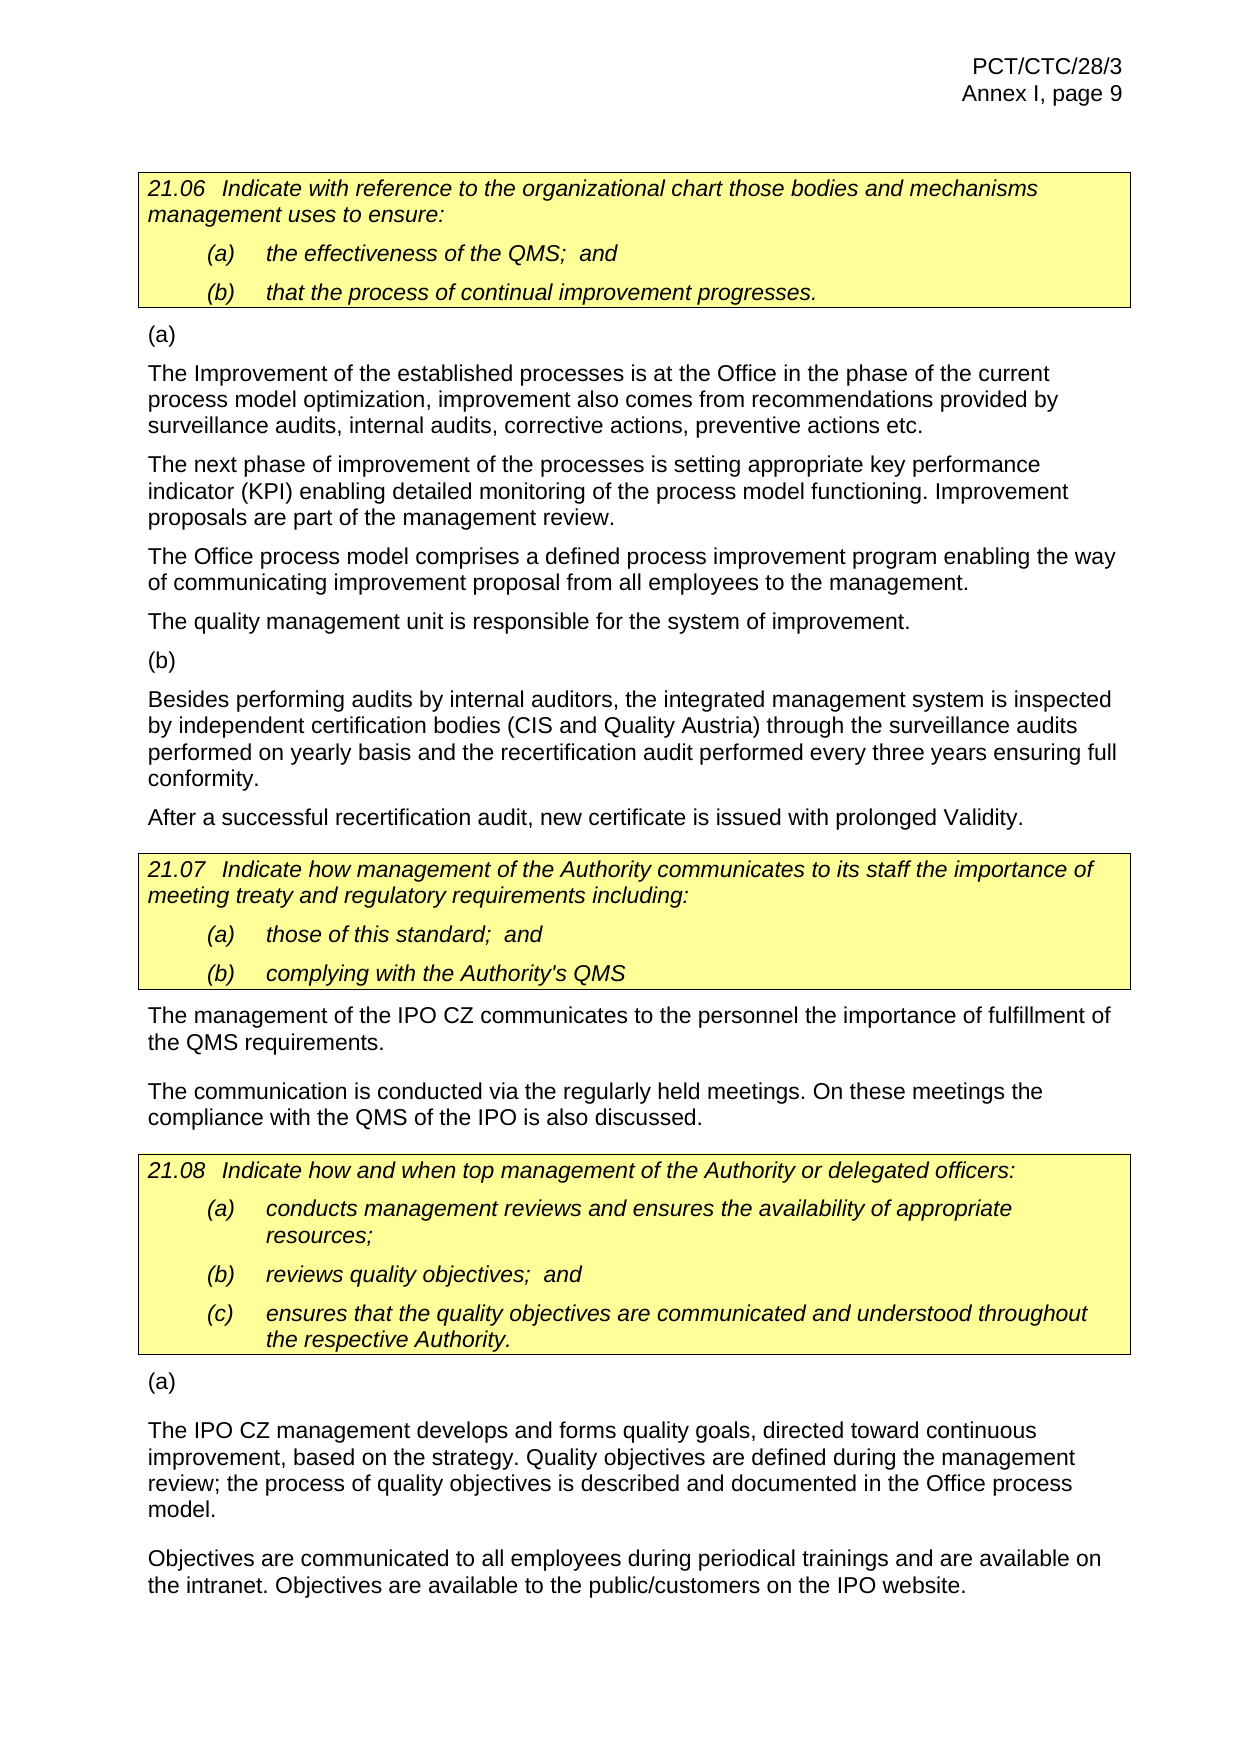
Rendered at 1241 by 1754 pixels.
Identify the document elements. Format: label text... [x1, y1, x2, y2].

text The IPO CZ management develops and forms quality goals, directed toward continuous improvement, based on the strategy. Quality objectives are defined during the management review; the process of quality objectives is described and documented in the Office process model. [148, 1417, 1122, 1522]
text 21.07 Indicate how management of the Authority communicates to its staff the importance of meeting treaty and regulatory requirements including: [139, 854, 1130, 909]
text (a) the effectiveness of the QMS; and [139, 237, 1130, 266]
text The quality management unit is responsible for the system of improvement. [148, 608, 1122, 634]
text Besides performing audits by internal auditors, the integrated management system is inspected by independent certification bodies (CIS and Quality Austria) through the surveillance audits performed on yearly basis and the recertification audit performed every three years ensuring full conformity. [148, 686, 1122, 791]
text The next phase of improvement of the processes is setting appropriate key performance indicator (KPI) enabling detailed monitoring of the process model functioning. Improvement proposals are part of the management review. [148, 451, 1122, 530]
text The Office process model comprises a defined process improvement program enabling the way of communicating improvement proposal from all employees to the management. [148, 543, 1122, 596]
text Objectives are communicated to all employees during periodical trainings and are available on the intranet. Objectives are available to the public/customers on the IPO website. [148, 1545, 1122, 1598]
text 21.08 Indicate how and when top management of the Authority or delegated officers: [139, 1155, 1130, 1183]
text The management of the IPO CZ communicates to the personnel the importance of fulfillment of the QMS requirements. [148, 1002, 1122, 1055]
text (a) conducts management reviews and ensures the availability of appropriate resources; [139, 1192, 1130, 1248]
text (c) ensures that the quality objectives are communicated and understood throughout the respective Authority. [139, 1296, 1130, 1354]
text (b) complying with the Authority's QMS [139, 957, 1130, 989]
text 21.06 Indicate with reference to the organizational chart those bodies and mechanisms management uses to ensure: [139, 173, 1130, 228]
text (a) [148, 1368, 1122, 1394]
text The communication is conducted via the regularly held meetings. On these meetings the compliance with the QMS of the IPO is also discussed. [148, 1078, 1122, 1131]
text After a successful recertification audit, new certificate is issued with prolonged Validity. [148, 804, 1122, 830]
text (b) that the process of continual improvement progresses. [139, 276, 1130, 307]
text The Improvement of the established processes is at the Office in the phase of the current process model optimization, improvement also comes from recommendations provided by surveillance audits, internal audits, corrective actions, preventive actions etc. [148, 360, 1122, 439]
text (a) those of this standard; and [139, 918, 1130, 948]
text (b) [148, 647, 1122, 673]
text (a) [148, 321, 1122, 347]
text (b) reviews quality objectives; and [139, 1257, 1130, 1287]
